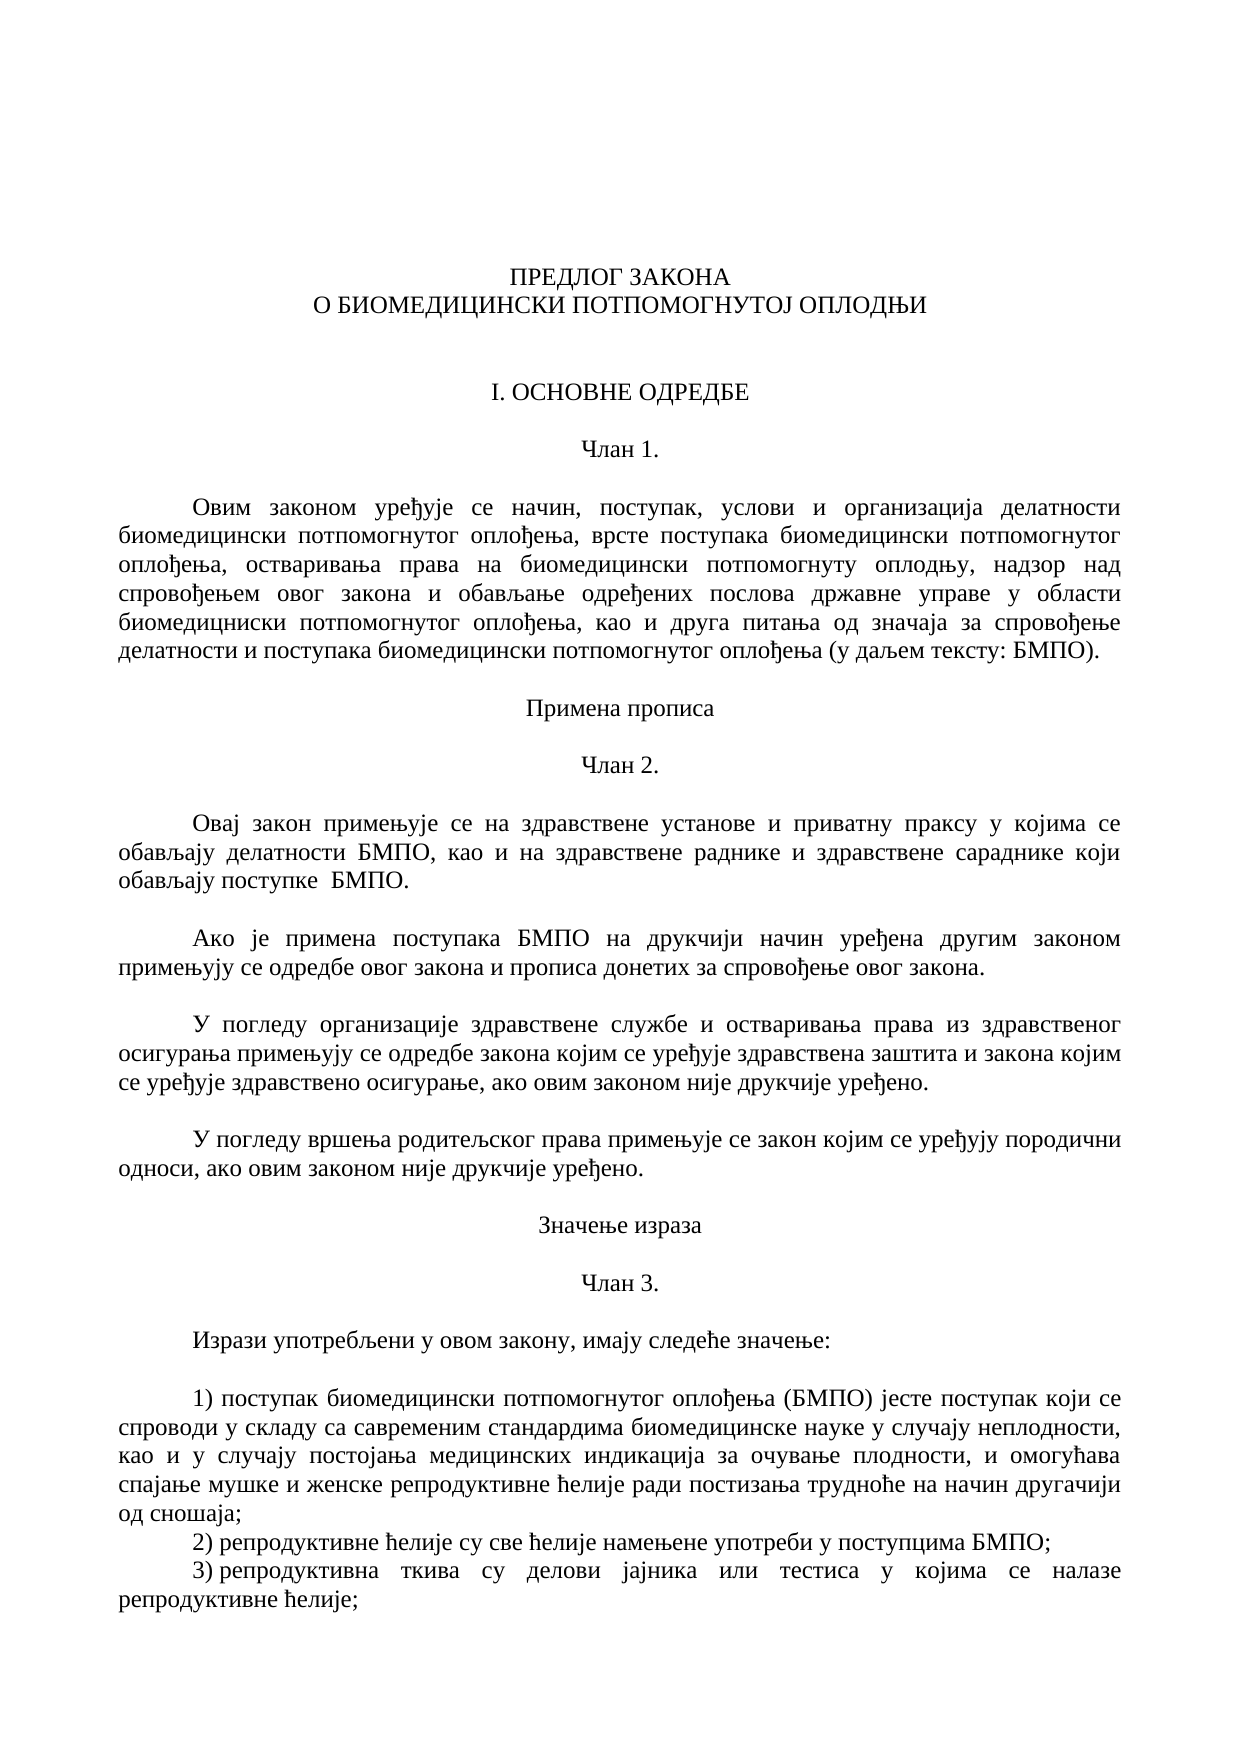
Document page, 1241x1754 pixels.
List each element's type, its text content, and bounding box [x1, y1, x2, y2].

text У погледу вршења родитељског права примењује се закон којим се уређују породични односи, ако овим законом није друкчије уређено. [118, 1124, 1122, 1182]
text 3) репродуктивна ткива су делови јајника или тестиса у којима се налазе репродуктивне ћелије; [118, 1556, 1122, 1613]
text Члан 2. [118, 751, 1122, 779]
text I. ОСНОВНЕ ОДРЕДБЕ [118, 377, 1122, 406]
text У погледу организације здравствене службе и остваривања права из здравственог осигурања примењују се одредбе закона којим се уређује здравствена заштита и закона којим се уређује здравствено осигурање, ако овим законом није друкчије уређено. [118, 1009, 1122, 1096]
text Овим законом уређује се начин, поступак, услови и организација делатности биомедицински потпомогнутог оплођења, врсте поступака биомедицински потпомогнутог оплођења, остваривања права на биомедицински потпомогнуту оплодњу, надзор над спровођењем овог закона и обављање одређених послова државне управе у области биомедицниски потпомогнутог оплођења, као и друга питања од значаја за спровођење делатности и поступака биомедицински потпомогнутог оплођења (у даљем тексту: БМПО). [118, 492, 1122, 664]
text Ако је примена поступака БМПО на друкчији начин уређена другим законом примењују се одредбе овог закона и прописа донетих за спровођење овог закона. [118, 923, 1122, 981]
text 1) поступак биомедицински потпомогнутог оплођења (БМПО) јесте поступак који се спроводи у складу са савременим стандардима биомедицинске науке у случају неплодности, као и у случају постојања медицинских индикација за очување плодности, и омогућава спајање мушке и женске репродуктивне ћелије ради постизања трудноће на начин другачији од сношаја; [118, 1383, 1122, 1527]
text Овај закон примењује се на здравствене установе и приватну праксу у којима се обављају делатности БМПО, као и на здравствене раднике и здравствене сараднике који обављају поступке БМПО. [118, 808, 1122, 894]
text Члан 1. [118, 434, 1122, 463]
text Члан 3. [118, 1268, 1122, 1297]
text ПРЕДЛОГ ЗАКОНА [118, 262, 1122, 291]
text О БИОМЕДИЦИНСКИ ПОТПОМОГНУТОЈ ОПЛОДЊИ [118, 291, 1122, 319]
text 2) репродуктивне ћелије су све ћелије намењене употреби у поступцима БМПО; [118, 1527, 1122, 1556]
text Примена прописа [118, 693, 1122, 722]
text Изрази употребљени у овом закону, имају следеће значење: [118, 1326, 1122, 1354]
text Значење израза [118, 1211, 1122, 1239]
